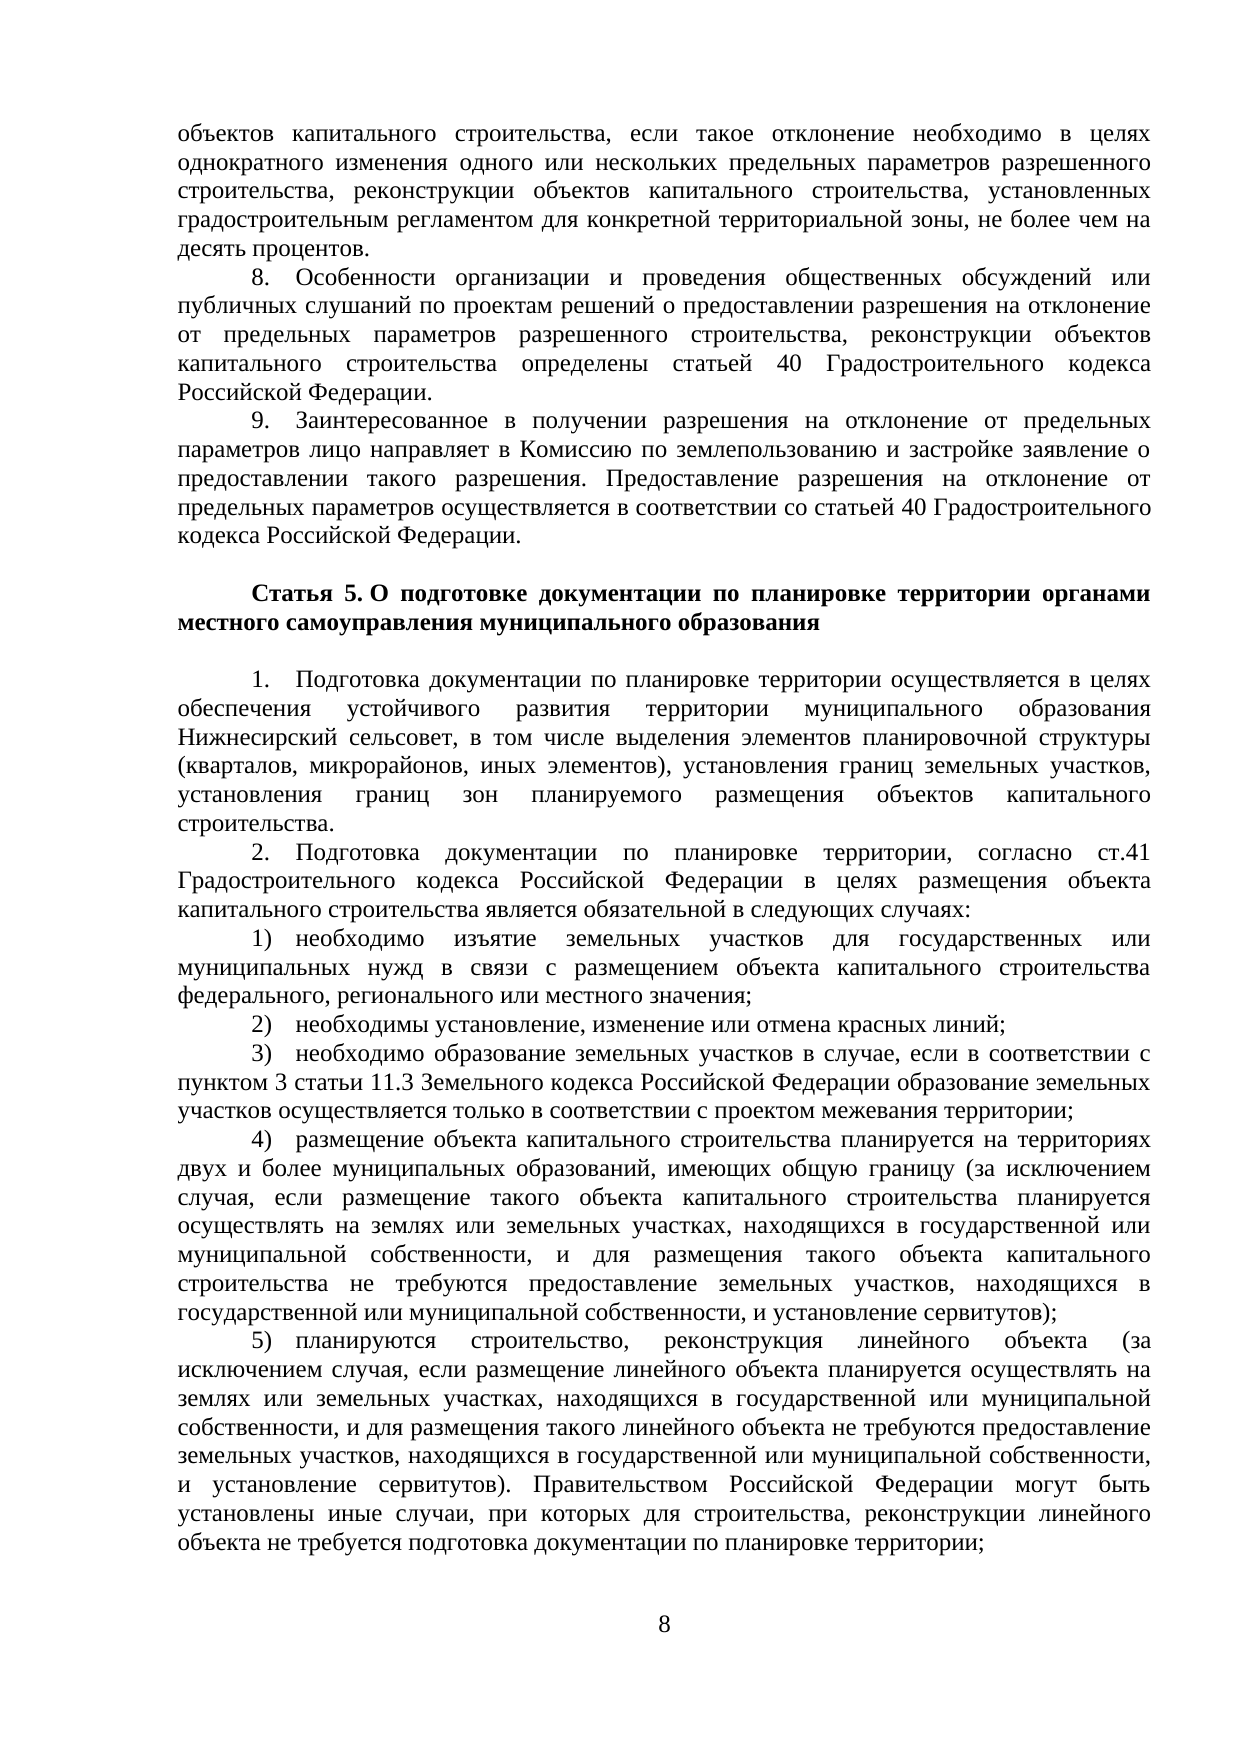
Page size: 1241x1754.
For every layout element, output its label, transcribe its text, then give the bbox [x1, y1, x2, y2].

list Особенности организации и проведения общественных обсуждений или публичных слушаний по проектам решений о предоставлении разрешения на отклонение от предельных параметров разрешенного строительства, реконструкции объектов капитального строительства определены статьей 40 Градостроительного кодекса Российской Федерации. [177, 262, 1152, 406]
list необходимо изъятие земельных участков для государственных или муниципальных нужд в связи с размещением объекта капитального строительства федерального, регионального или местного значения; [177, 923, 1152, 1009]
list Подготовка документации по планировке территории, согласно ст.41 Градостроительного кодекса Российской Федерации в целях размещения объекта капитального строительства является обязательной в следующих случаях: [177, 837, 1152, 923]
list размещение объекта капитального строительства планируется на территориях двух и более муниципальных образований, имеющих общую границу (за исключением случая, если размещение такого объекта капитального строительства планируется осуществлять на землях или земельных участках, находящихся в государственной или муниципальной собственности, и для размещения такого объекта капитального строительства не требуются предоставление земельных участков, находящихся в государственной или муниципальной собственности, и установление сервитутов); [177, 1124, 1152, 1326]
list необходимы установление, изменение или отмена красных линий; [177, 1009, 1152, 1038]
list Заинтересованное в получении разрешения на отклонение от предельных параметров лицо направляет в Комиссию по землепользованию и застройке заявление о предоставлении такого разрешения. Предоставление разрешения на отклонение от предельных параметров осуществляется в соответствии со статьей 40 Градостроительного кодекса Российской Федерации. [177, 406, 1152, 549]
list планируются строительство, реконструкция линейного объекта (за исключением случая, если размещение линейного объекта планируется осуществлять на землях или земельных участках, находящихся в государственной или муниципальной собственности, и для размещения такого линейного объекта не требуются предоставление земельных участков, находящихся в государственной или муниципальной собственности, и установление сервитутов). Правительством Российской Федерации могут быть установлены иные случаи, при которых для строительства, реконструкции линейного объекта не требуется подготовка документации по планировке территории; [177, 1326, 1152, 1556]
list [177, 118, 1152, 262]
list Подготовка документации по планировке территории осуществляется в целях обеспечения устойчивого развития территории муниципального образования Нижнесирский сельсовет, в том числе выделения элементов планировочной структуры (кварталов, микрорайонов, иных элементов), установления границ земельных участков, установления границ зон планируемого размещения объектов капитального строительства. [177, 664, 1152, 837]
text Статья 5. О подготовке документации по планировке территории органами местного самоуправления муниципального образования [177, 578, 1152, 636]
list необходимо образование земельных участков в случае, если в соответствии с пунктом 3 статьи 11.3 Земельного кодекса Российской Федерации образование земельных участков осуществляется только в соответствии с проектом межевания территории; [177, 1038, 1152, 1124]
